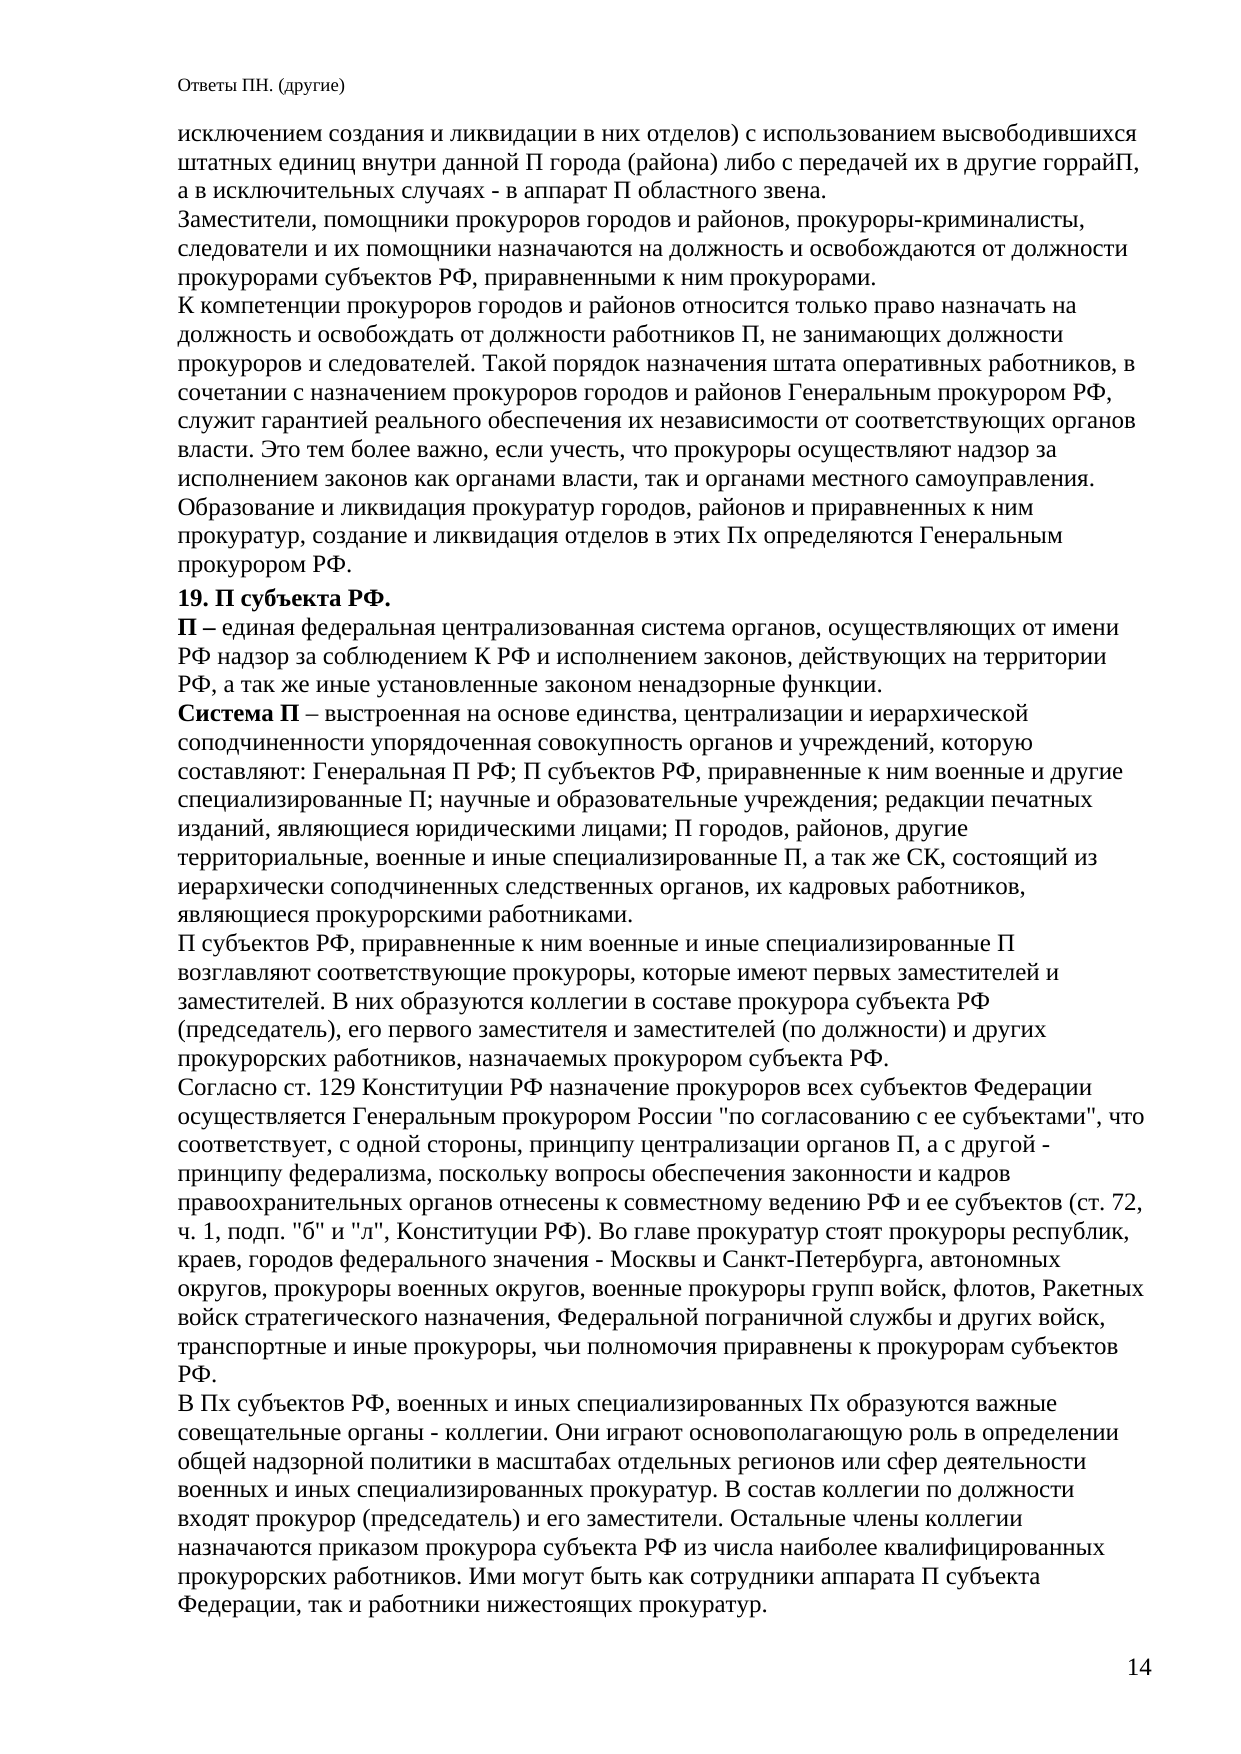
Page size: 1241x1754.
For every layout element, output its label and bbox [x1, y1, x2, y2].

text [177, 583, 1152, 1618]
text [177, 118, 1152, 578]
